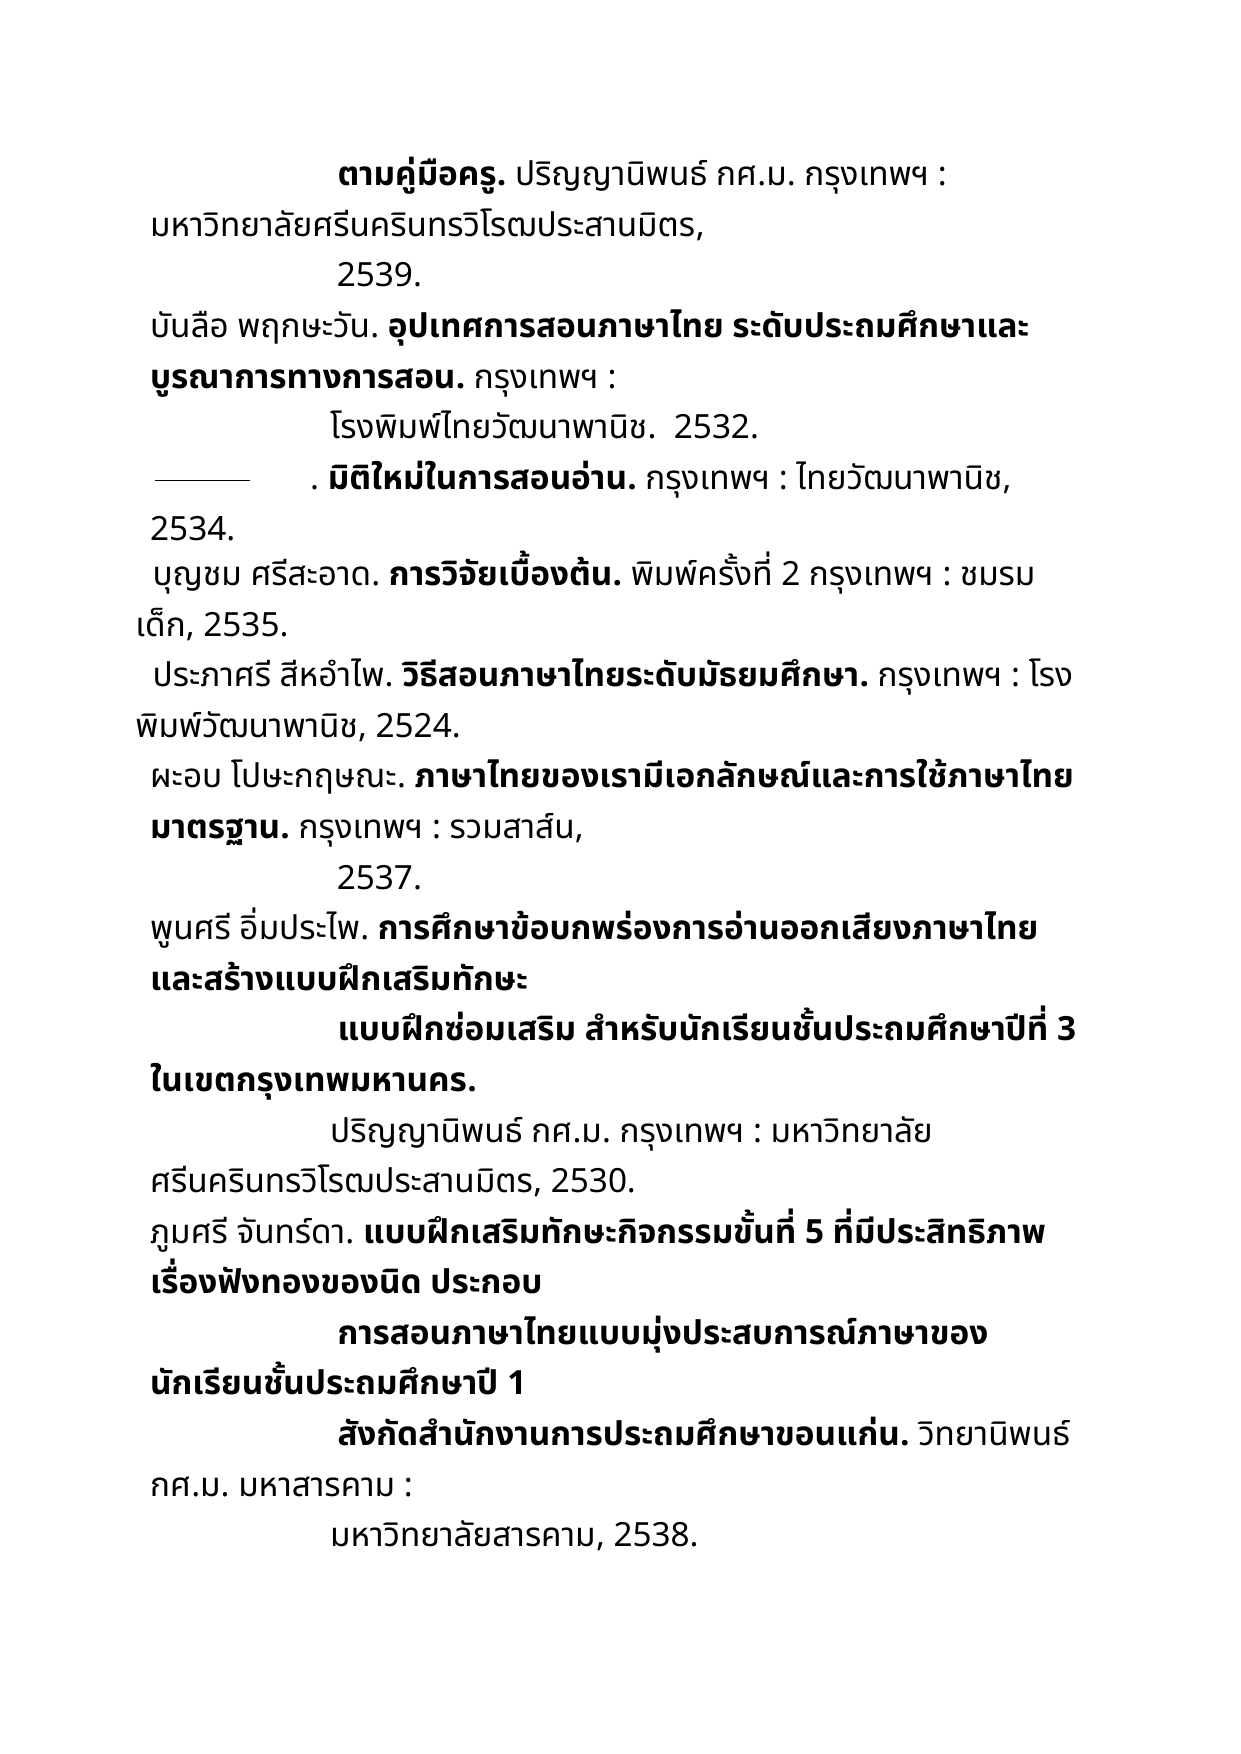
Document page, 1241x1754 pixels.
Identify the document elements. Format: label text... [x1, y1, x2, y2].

text ประภาศรี สีหอำไพ. วิธีสอนภาษาไทยระดับมัธยมศึกษา. กรุงเทพฯ : โรงพิมพ์วัฒนาพานิช, 2524. [135, 651, 1090, 752]
text กกกกกกกกกสังกัดสำนักงานการประถมศึกษาขอนแก่น. วิทยานิพนธ์ กศ.ม. มหาสารคาม : [150, 1410, 1090, 1511]
text พูนศรี อิ่มประไพ. การศึกษาข้อบกพร่องการอ่านออกเสียงภาษาไทย และสร้างแบบฝึกเสริมทักษะ [150, 904, 1090, 1005]
text กกกกกกกกกมหาวิทยาลัยสารคาม, 2538. [150, 1511, 1090, 1562]
text กกกกกกกกกแบบฝึกซ่อมเสริม สำหรับนักเรียนชั้นประถมศึกษาปีที่ 3 ในเขตกรุงเทพมหานคร. [150, 1005, 1090, 1106]
text กกกกกกกกกโรงพิมพ์ไทยวัฒนาพานิช. 2532. [150, 403, 1090, 454]
text กกกกกกกกกปริญญานิพนธ์ กศ.ม. กรุงเทพฯ : มหาวิทยาลัยศรีนครินทรวิโรฒประสานมิตร, 2530. [150, 1106, 1090, 1208]
text บันลือ พฤกษะวัน. อุปเทศการสอนภาษาไทย ระดับประถมศึกษาและบูรณาการทางการสอน. กรุงเทพฯ : [150, 302, 1090, 403]
text กกกกกกกกกตามคู่มือครู. ปริญญานิพนธ์ กศ.ม. กรุงเทพฯ : มหาวิทยาลัยศรีนครินทรวิโรฒประสานมิตร, [150, 150, 1090, 251]
text บุญชม ศรีสะอาด. การวิจัยเบื้องต้น. พิมพ์ครั้งที่ 2 กรุงเทพฯ : ชมรมเด็ก, 2535. [135, 550, 1090, 651]
text ภูมศรี จันทร์ดา. แบบฝึกเสริมทักษะกิจกรรมขั้นที่ 5 ที่มีประสิทธิภาพ เรื่องฟังทองของนิด ประกอบ [150, 1208, 1090, 1309]
text กกกกกกกก. มิติใหม่ในการสอนอ่าน. กรุงเทพฯ : ไทยวัฒนาพานิช, 2534. [150, 454, 1090, 550]
text กกกกกกกกก2539. [150, 251, 1090, 302]
text ผะอบ โปษะกฤษณะ. ภาษาไทยของเรามีเอกลักษณ์และการใช้ภาษาไทยมาตรฐาน. กรุงเทพฯ : รวมสาส์น, [150, 752, 1090, 853]
text กกกกกกกกกการสอนภาษาไทยแบบมุ่งประสบการณ์ภาษาของนักเรียนชั้นประถมศึกษาปี 1 [150, 1309, 1090, 1410]
text กกกกกกกกก2537. [150, 853, 1090, 904]
